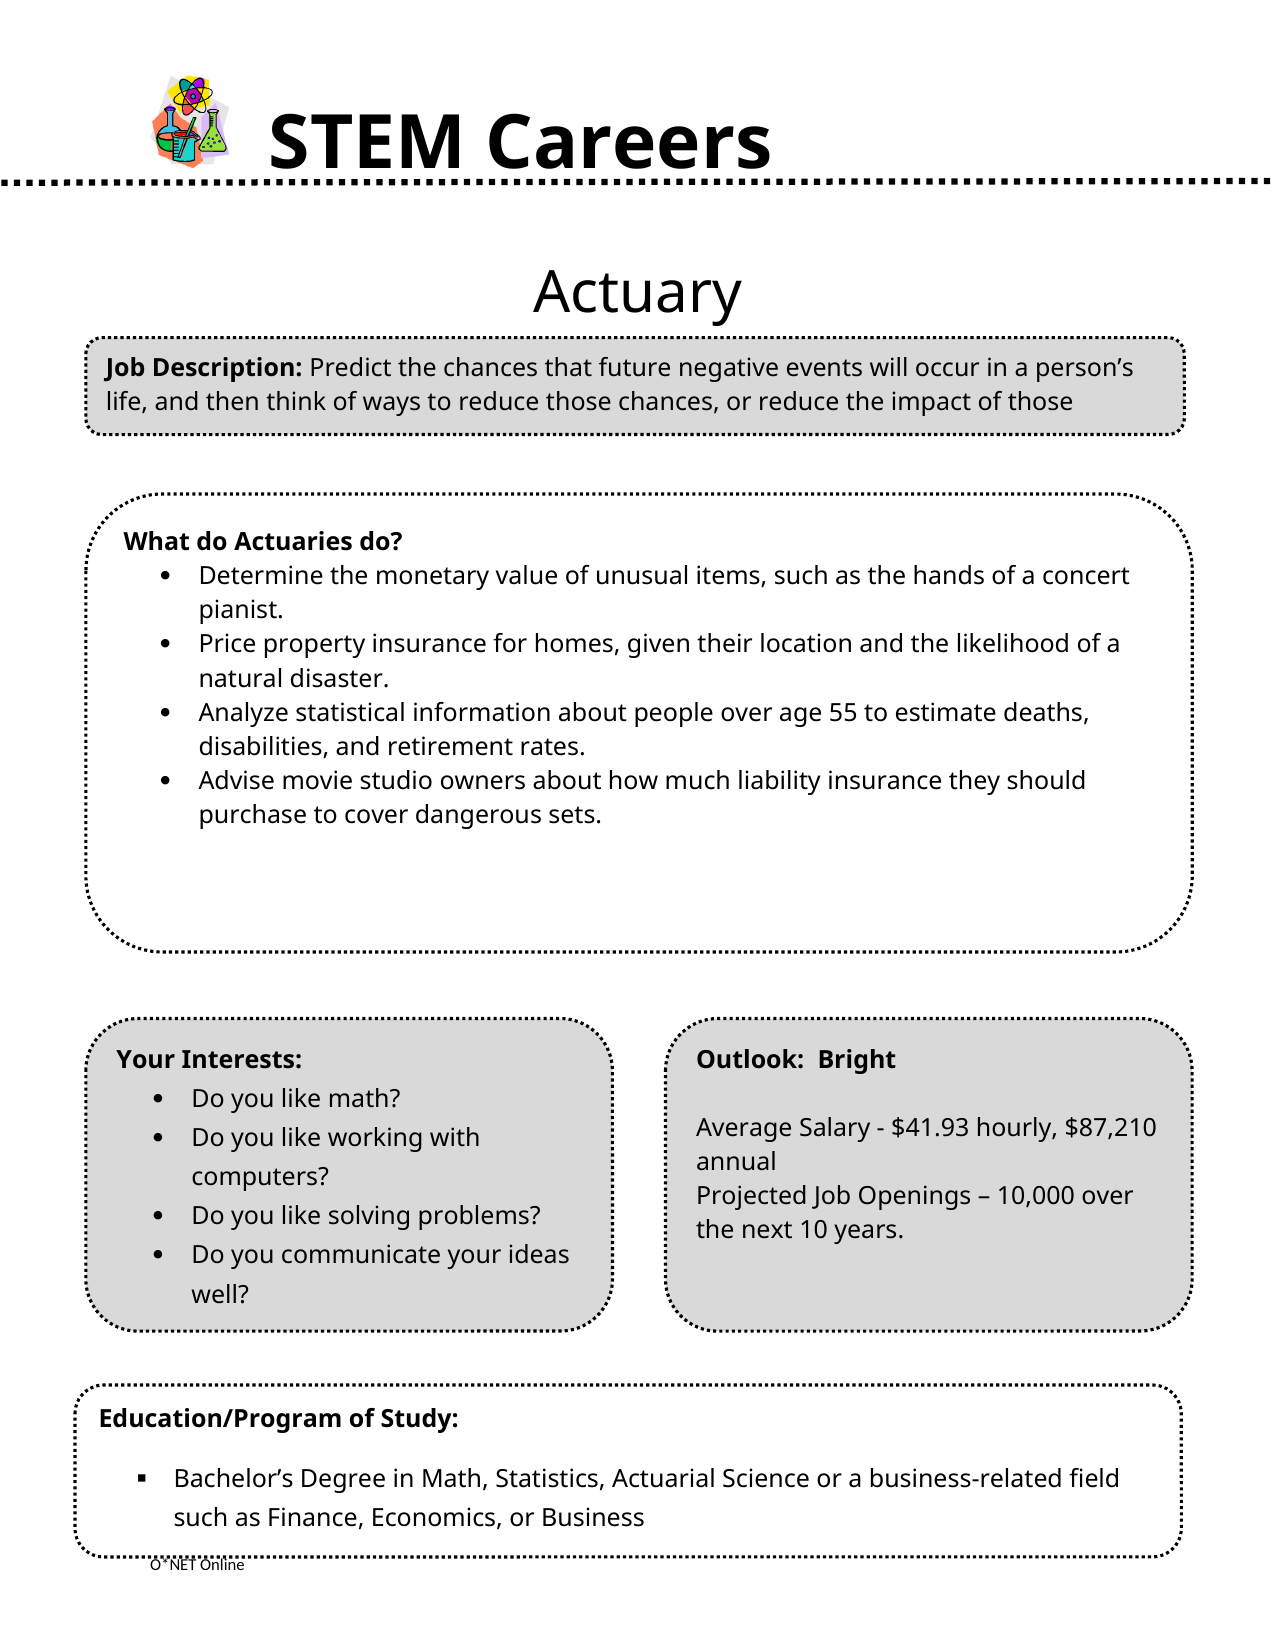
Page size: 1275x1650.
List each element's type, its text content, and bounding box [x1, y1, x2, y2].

picture [150, 75, 230, 169]
text Actuary [150, 250, 1125, 329]
